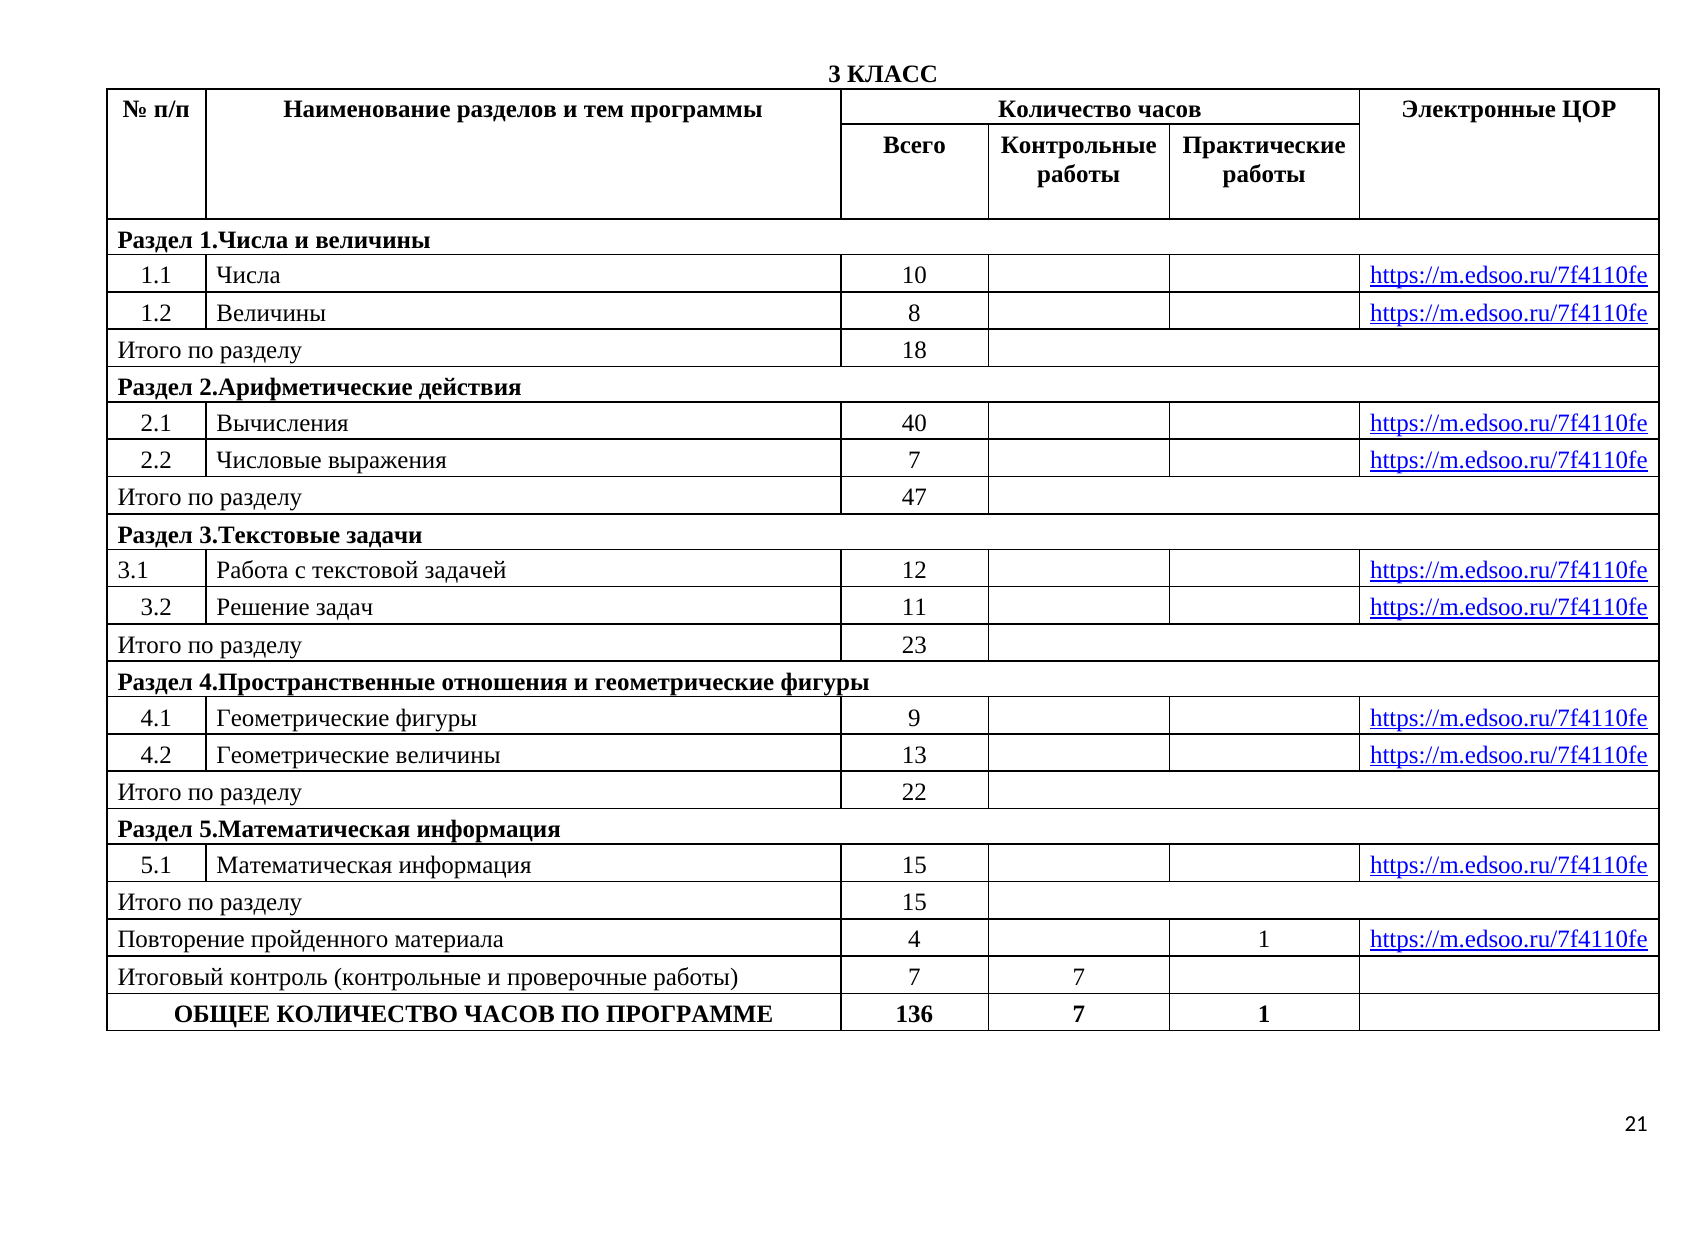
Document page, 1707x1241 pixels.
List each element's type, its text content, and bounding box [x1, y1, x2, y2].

table_cell https://m.edsoo.ru/7f4110fe [1360, 550, 1658, 586]
table_cell [989, 882, 1658, 918]
table_cell [1170, 735, 1359, 770]
table_cell [1170, 293, 1359, 328]
table_cell 18 [842, 330, 988, 366]
table_cell Числа [207, 255, 840, 291]
table_cell 11 [842, 587, 988, 623]
table_cell [989, 625, 1658, 660]
table_cell 8 [842, 293, 988, 328]
table_cell 7 [989, 994, 1169, 1030]
table_cell 2.1 [108, 403, 205, 438]
table_cell 7 [989, 957, 1169, 992]
table_cell Раздел 2.Арифметические действия [108, 367, 1658, 401]
table_cell Контрольные работы [989, 125, 1169, 218]
table_cell Раздел 1.Числа и величины [108, 220, 1658, 254]
table_cell 7 [842, 440, 988, 476]
table_cell [989, 845, 1169, 881]
table_cell Работа с текстовой задачей [207, 550, 840, 586]
table_cell Решение задач [207, 587, 840, 623]
table_cell [1170, 403, 1359, 438]
table_cell 1 [1170, 920, 1359, 955]
table_cell 2.2 [108, 440, 205, 476]
table_header № п/п [108, 90, 205, 218]
table_cell 13 [842, 735, 988, 770]
table_cell [1170, 845, 1359, 881]
table_cell Раздел 4.Пространственные отношения и геометрические фигуры [108, 662, 1658, 696]
table_cell 9 [842, 697, 988, 733]
table_cell [1170, 697, 1359, 733]
table_cell Геометрические величины [207, 735, 840, 770]
table_cell Величины [207, 293, 840, 328]
table_cell [989, 477, 1658, 513]
table_cell ОБЩЕЕ КОЛИЧЕСТВО ЧАСОВ ПО ПРОГРАММЕ [108, 994, 840, 1030]
table_cell [1360, 994, 1658, 1030]
table_cell Геометрические фигуры [207, 697, 840, 733]
table_cell 1 [1170, 994, 1359, 1030]
table_cell [989, 735, 1169, 770]
table_cell Раздел 5.Математическая информация [108, 809, 1658, 843]
table_cell Итого по разделу [108, 477, 840, 513]
table_cell 47 [842, 477, 988, 513]
table_cell [989, 587, 1169, 623]
table_cell [989, 772, 1658, 808]
table_cell https://m.edsoo.ru/7f4110fe [1360, 920, 1658, 955]
table_cell [1170, 957, 1359, 992]
table_cell 10 [842, 255, 988, 291]
table_cell 23 [842, 625, 988, 660]
table_cell Итого по разделу [108, 625, 840, 660]
table_cell Итого по разделу [108, 772, 840, 808]
table_cell [989, 440, 1169, 476]
table_cell https://m.edsoo.ru/7f4110fe [1360, 440, 1658, 476]
table_cell [1170, 587, 1359, 623]
table_cell 12 [842, 550, 988, 586]
table_cell 5.1 [108, 845, 205, 881]
table_cell Практические работы [1170, 125, 1359, 218]
table_cell 3.1 [108, 550, 205, 586]
table_cell 15 [842, 882, 988, 918]
table_cell 4.2 [108, 735, 205, 770]
table_cell [989, 293, 1169, 328]
table_cell 1.2 [108, 293, 205, 328]
table_cell Итого по разделу [108, 330, 840, 366]
table_cell https://m.edsoo.ru/7f4110fe [1360, 403, 1658, 438]
table_cell [989, 403, 1169, 438]
table_cell Повторение пройденного материала [108, 920, 840, 955]
table_cell [989, 330, 1658, 366]
table_cell 4 [842, 920, 988, 955]
table_cell Раздел 3.Текстовые задачи [108, 515, 1658, 548]
table_cell 1.1 [108, 255, 205, 291]
table_cell 7 [842, 957, 988, 992]
table_cell https://m.edsoo.ru/7f4110fe [1360, 845, 1658, 881]
table_cell https://m.edsoo.ru/7f4110fe [1360, 255, 1658, 291]
table_cell https://m.edsoo.ru/7f4110fe [1360, 697, 1658, 733]
table_header Электронные ЦОР [1360, 90, 1658, 218]
table_cell Итого по разделу [108, 882, 840, 918]
table_cell 3.2 [108, 587, 205, 623]
table_cell 4.1 [108, 697, 205, 733]
table_cell [989, 550, 1169, 586]
table_cell https://m.edsoo.ru/7f4110fe [1360, 735, 1658, 770]
table_header Количество часов [842, 90, 1359, 123]
table_cell https://m.edsoo.ru/7f4110fe [1360, 293, 1658, 328]
table_cell [1360, 957, 1658, 992]
table_cell Вычисления [207, 403, 840, 438]
table_cell 22 [842, 772, 988, 808]
table_cell Математическая информация [207, 845, 840, 881]
table_header Наименование разделов и тем программы [207, 90, 840, 218]
table_cell 136 [842, 994, 988, 1030]
table_cell https://m.edsoo.ru/7f4110fe [1360, 587, 1658, 623]
table_cell Итоговый контроль (контрольные и проверочные работы) [108, 957, 840, 992]
table_cell [1170, 440, 1359, 476]
table_cell [989, 697, 1169, 733]
table_cell Числовые выражения [207, 440, 840, 476]
table_cell 15 [842, 845, 988, 881]
table_cell [1170, 550, 1359, 586]
table_cell [989, 920, 1169, 955]
table_cell Всего [842, 125, 988, 218]
table_cell [1170, 255, 1359, 291]
table_cell 40 [842, 403, 988, 438]
table_cell [989, 255, 1169, 291]
text 3 КЛАСС [118, 59, 1647, 88]
